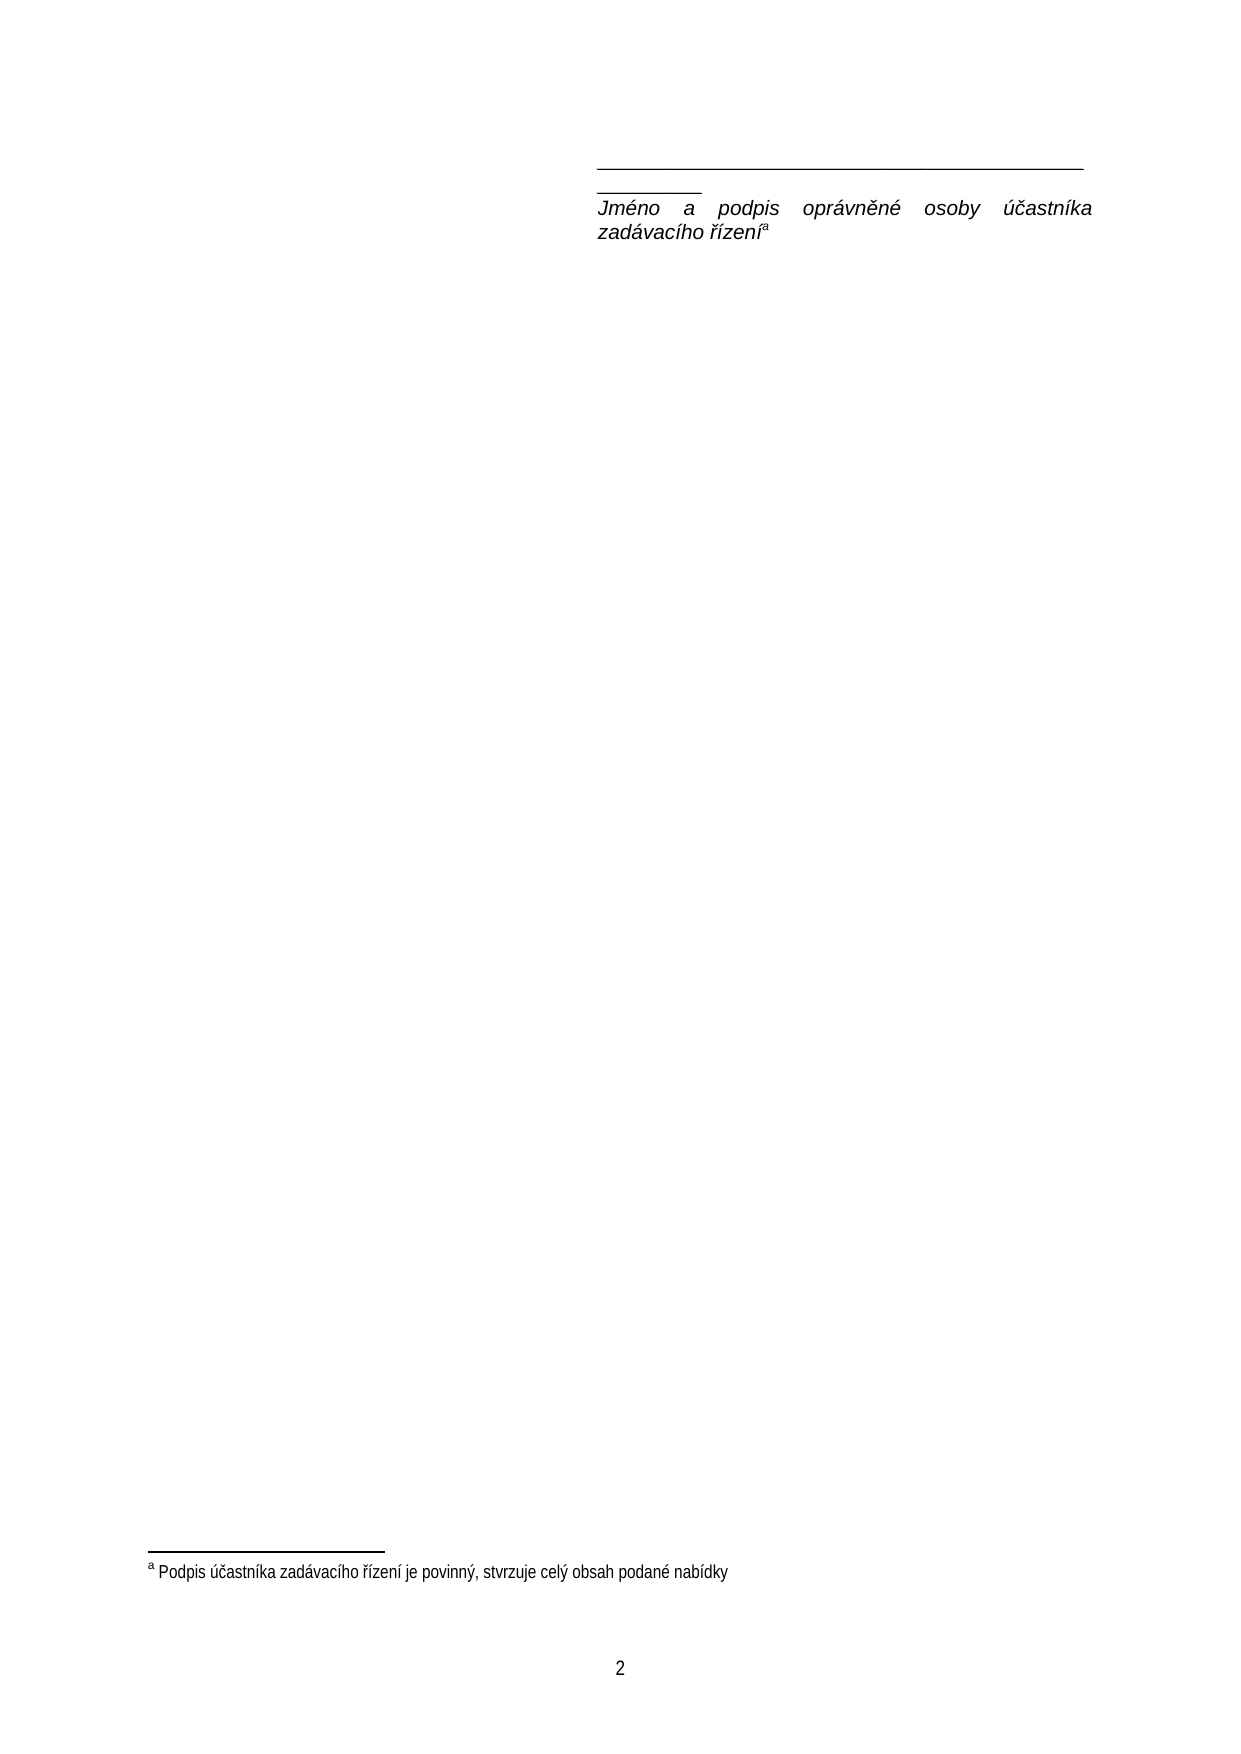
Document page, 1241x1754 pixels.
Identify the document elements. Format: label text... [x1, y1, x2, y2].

text ___________________________________________________ [598, 148, 1093, 196]
text Jméno a podpis oprávněné osoby účastníka zadávacího řízení [598, 196, 1093, 243]
